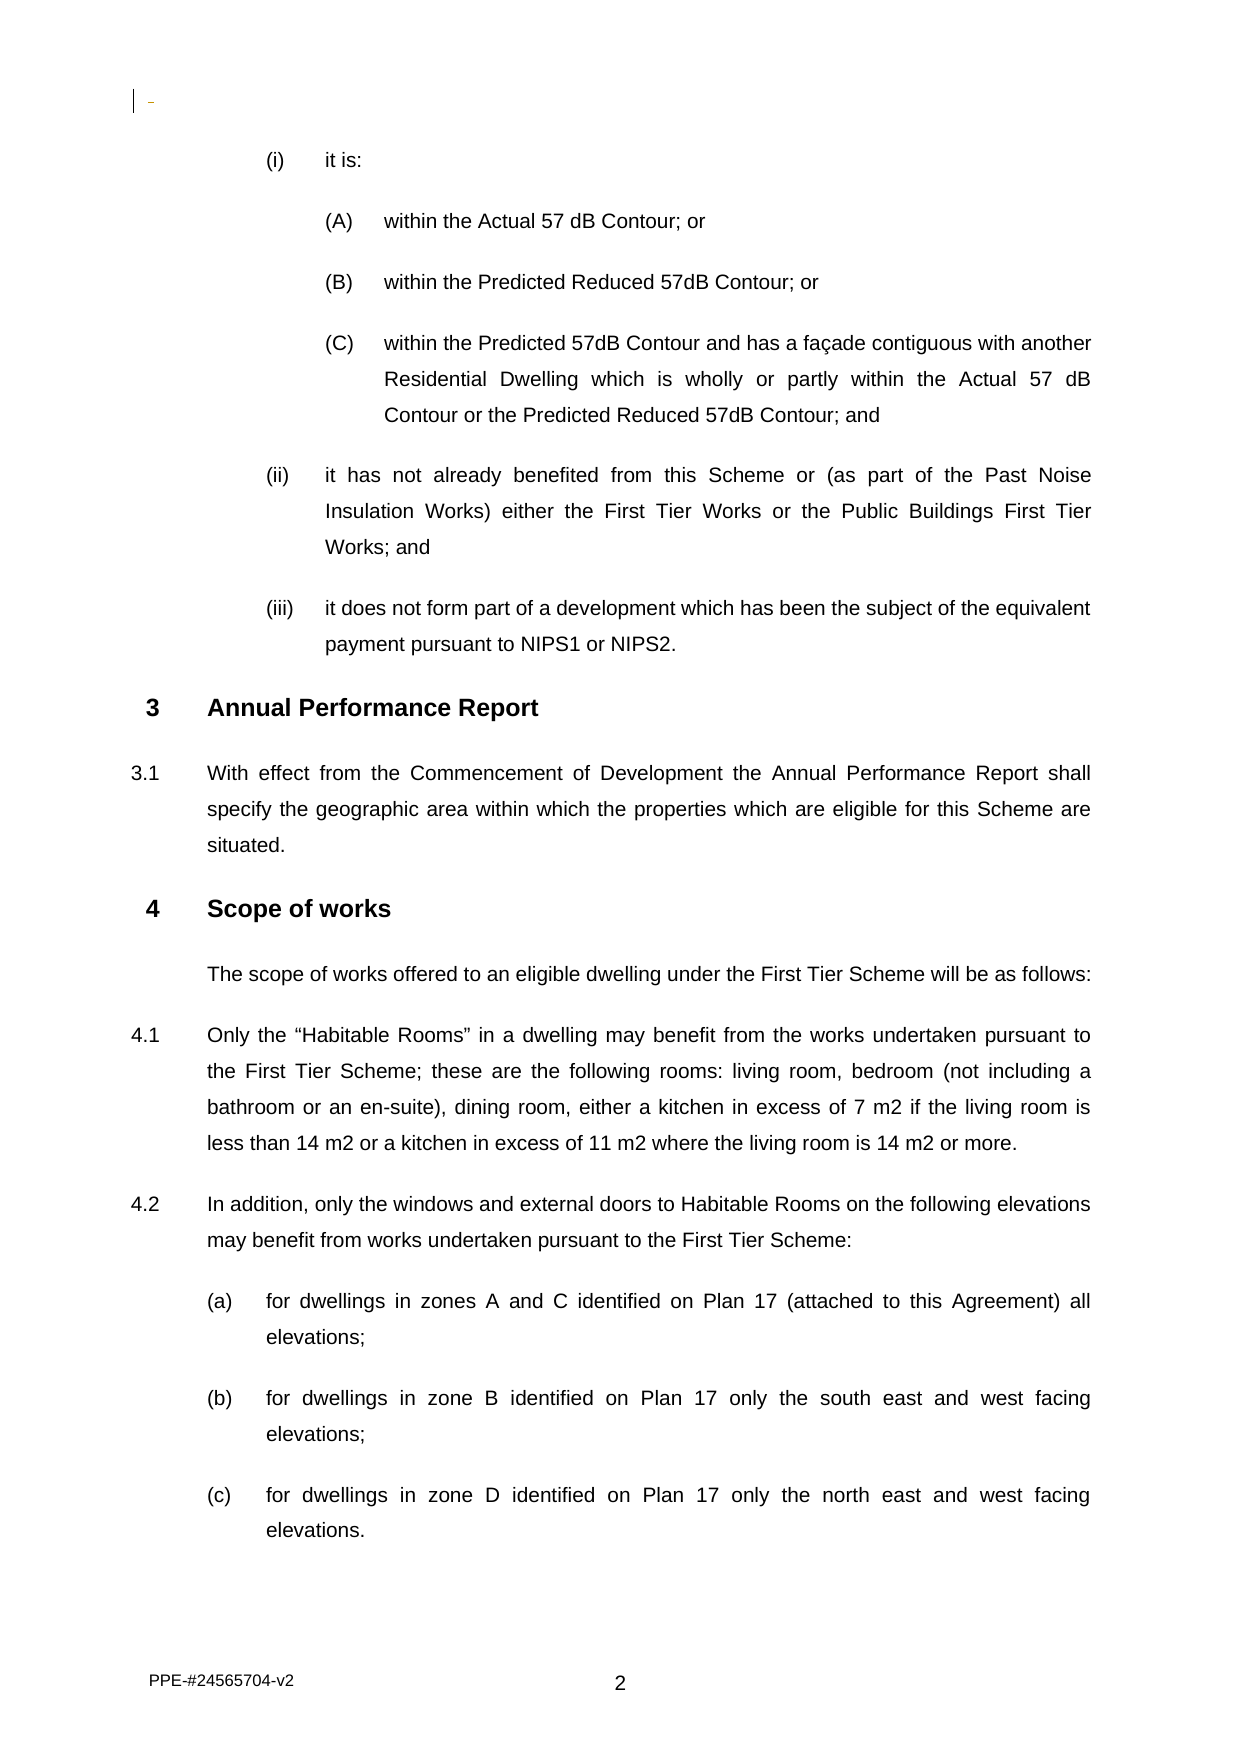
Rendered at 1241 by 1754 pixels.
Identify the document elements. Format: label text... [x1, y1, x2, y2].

text it has not already benefited from this Scheme or (as part of the Past Noise Insulation Works) either the First Tier Works or the Public Buildings First Tier Works; and [266, 463, 1092, 559]
text for dwellings in zone B identified on Plan 17 only the south east and west facing elevations; [207, 1386, 1092, 1445]
text Only the “Habitable Rooms” in a dwelling may benefit from the works undertaken pursuant to the First Tier Scheme; these are the following rooms: living room, bedroom (not including a bathroom or an en-suite), dining room, either a kitchen in excess of 7 m2 if the living room is less than 14 m2 or a kitchen in excess of 11 m2 where the living room is 14 m2 or more. [160, 1023, 1092, 1155]
text within the Predicted Reduced 57dB Contour; or [325, 269, 1092, 293]
text Scope of works [159, 894, 1092, 923]
text In addition, only the windows and external doors to Habitable Rooms on the following elevations may benefit from works undertaken pursuant to the First Tier Scheme: [159, 1192, 1092, 1252]
text for dwellings in zone D identified on Plan 17 only the north east and west facing elevations. [207, 1482, 1092, 1542]
text Annual Performance Report [159, 693, 1092, 722]
text within the Predicted 57dB Contour and has a façade contiguous with another Residential Dwelling which is wholly or partly within the Actual 57 dB Contour or the Predicted Reduced 57dB Contour; and [325, 331, 1092, 426]
text it does not form part of a development which has been the subject of the equivalent payment pursuant to NIPS1 or NIPS2. [266, 596, 1092, 656]
text within the Actual 57 dB Contour; or [325, 209, 1092, 233]
text The scope of works offered to an eligible dwelling under the First Tier Scheme will be as follows: [207, 962, 1092, 986]
text for dwellings in zones A and C identified on Plan 17 (attached to this Agreement) all elevations; [207, 1289, 1092, 1348]
text it is: [266, 148, 1092, 172]
text With effect from the Commencement of Development the Annual Performance Report shall specify the geographic area within which the properties which are eligible for this Scheme are situated. [159, 761, 1092, 857]
